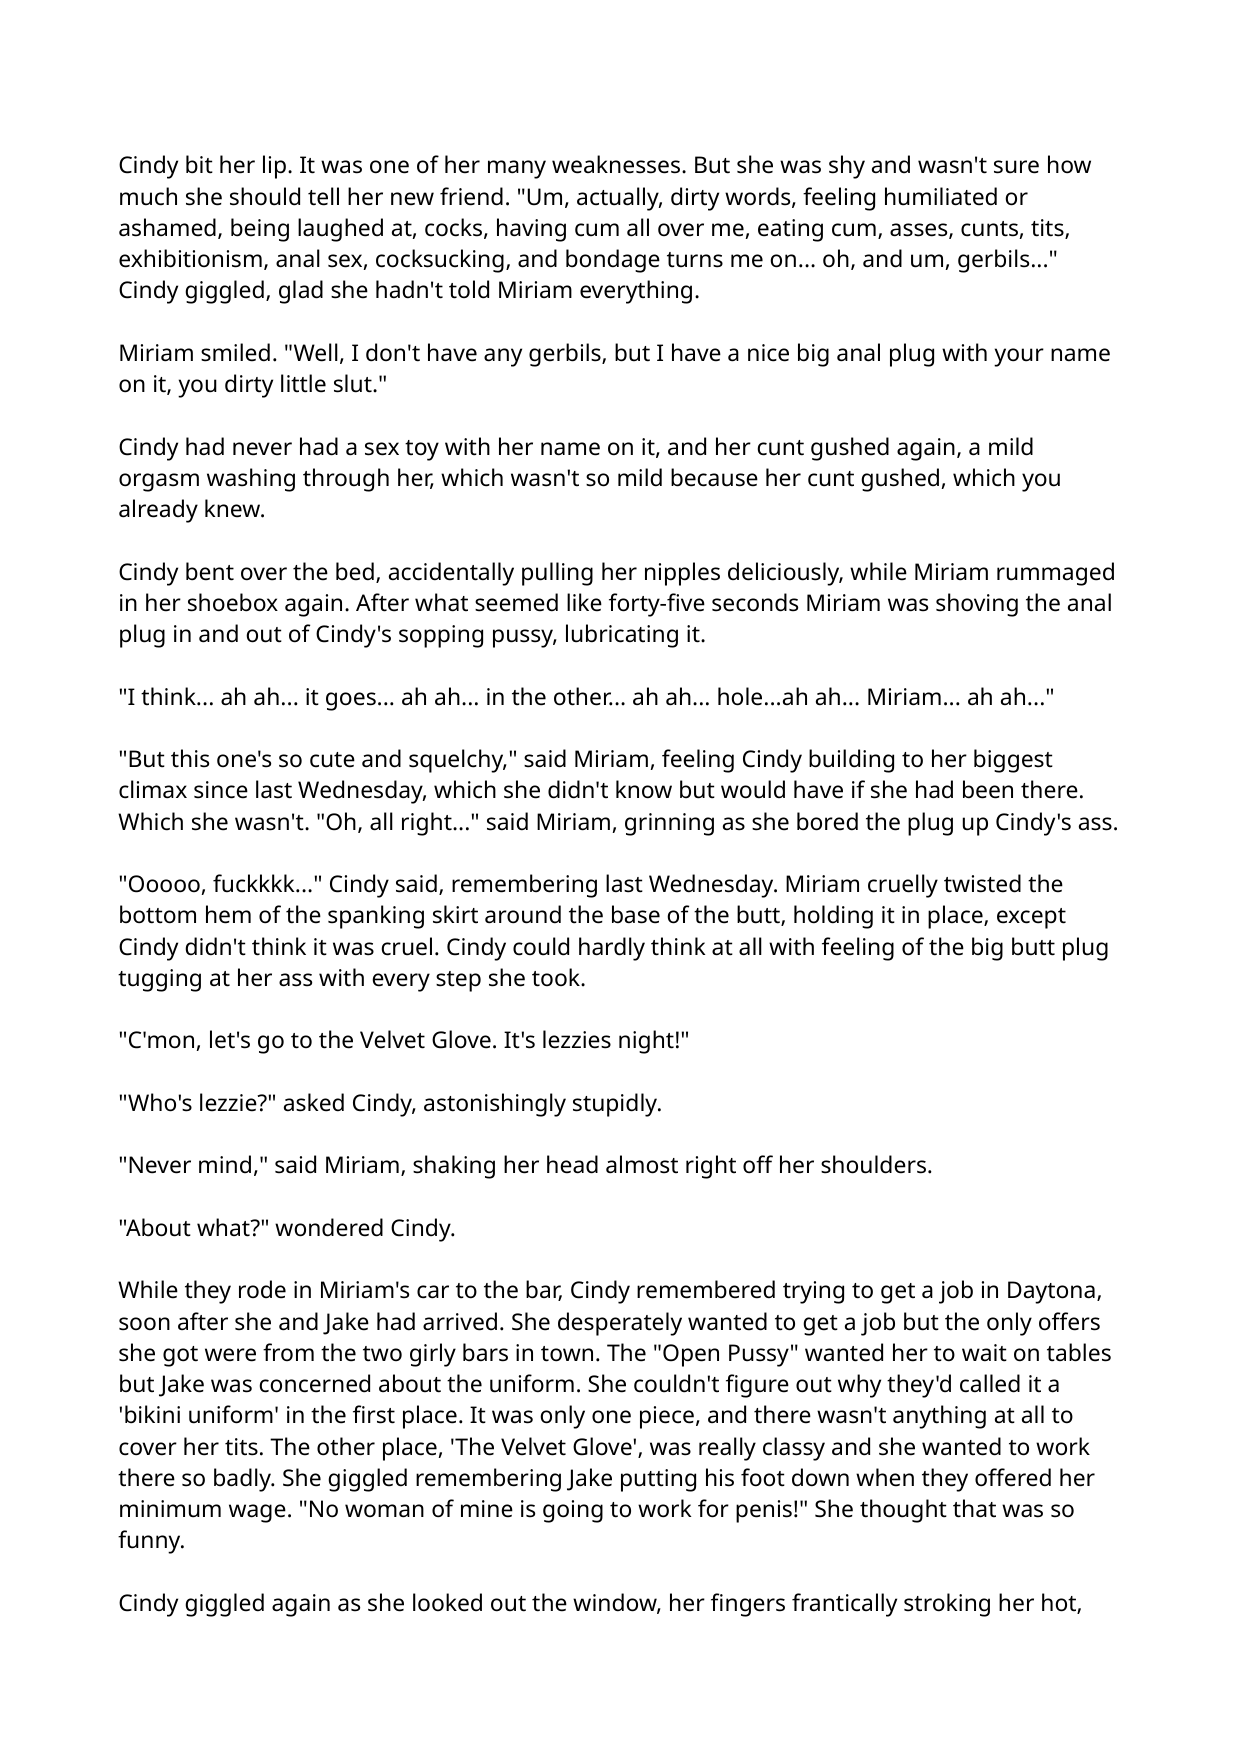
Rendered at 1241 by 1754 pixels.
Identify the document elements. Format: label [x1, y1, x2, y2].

text [118, 118, 1122, 1618]
